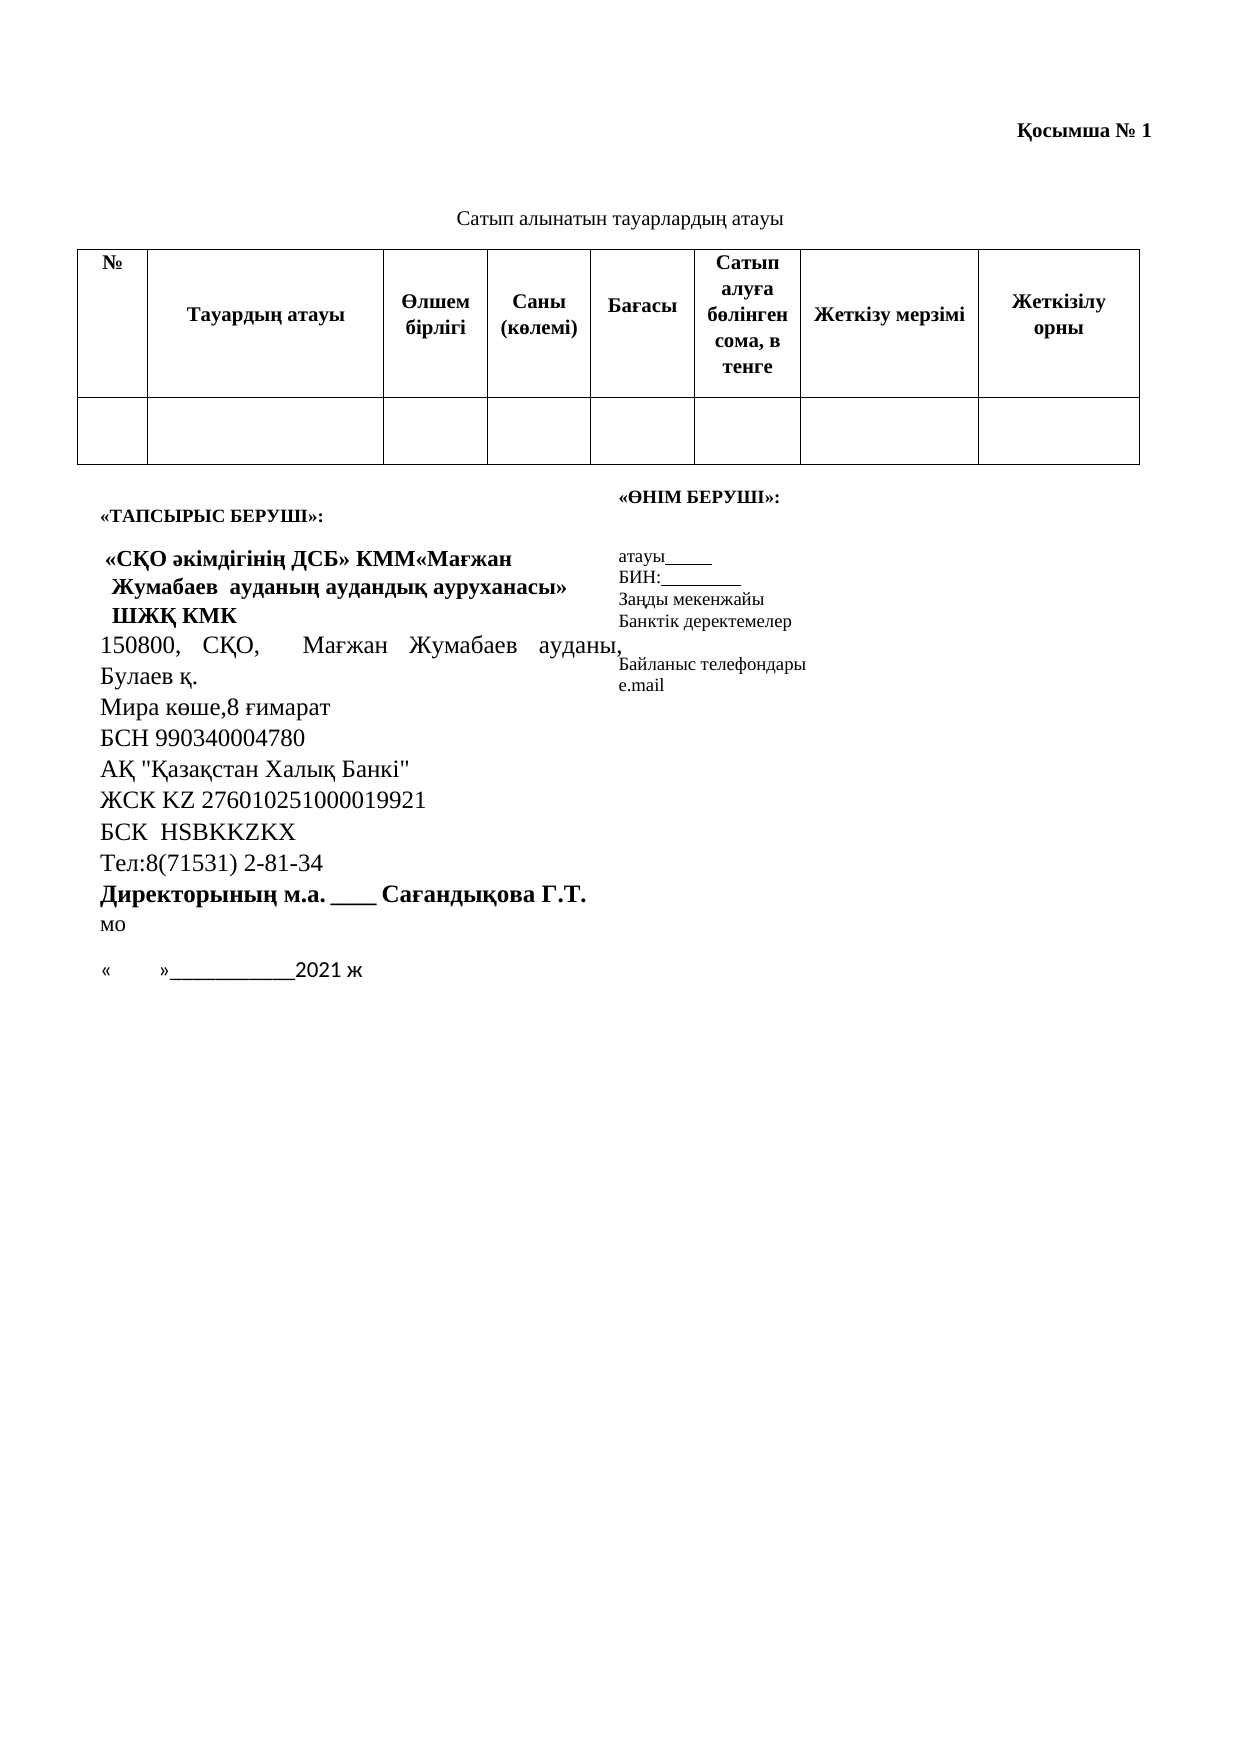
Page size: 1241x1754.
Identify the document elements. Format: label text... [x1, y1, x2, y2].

table_header № [78, 250, 147, 397]
table_header Саны (көлемі) [488, 250, 590, 397]
table_header Бағасы [591, 250, 694, 397]
table_header «ӨНІМ БЕРУШІ»: [607, 465, 1104, 545]
table_header Сатып алуға бөлінген сома, в тенге [695, 250, 800, 397]
table_cell [488, 398, 590, 464]
table_cell [78, 398, 147, 464]
table_cell [979, 398, 1139, 464]
table_header «ТАПСЫРЫС БЕРУШІ»: [89, 465, 607, 545]
table_header Өлшем бірлігі [384, 250, 487, 397]
table_cell [591, 398, 694, 464]
text Сатып алынатын тауарлардың атауы [89, 206, 1152, 230]
table_cell [801, 398, 978, 464]
table_cell [695, 398, 800, 464]
table_header Тауардың атауы [148, 250, 383, 397]
table_cell «СҚО әкімдігінің ДСБ» КММ«Мағжан Жумабаев ауданың аудандық ауруханасы» ШЖҚ КМК 150800, СҚО, Мағжан Жумабаев ауданы, Булаев қ. Мира көше,8 ғимарат БСН 990340004780 АҚ "Қазақстан Халық Банкі" ЖСК KZ 276010251000019921 БСК HSBKKZKX Тел:8(71531) 2-81-34 Директорының м.а. ____ Сағандықова Г.Т. мо « »___________2021 ж [89, 545, 607, 1042]
table_cell [384, 398, 487, 464]
table_header Жеткізілу орны [979, 250, 1139, 397]
text Қосымша № 1 [89, 118, 1152, 142]
table_cell атауы БИН: Заңды мекенжайы Банктік деректемелер Байланыс телефондары e.mail [607, 545, 1104, 1042]
table_header Жеткізу мерзімі [801, 250, 978, 397]
table_cell [148, 398, 383, 464]
